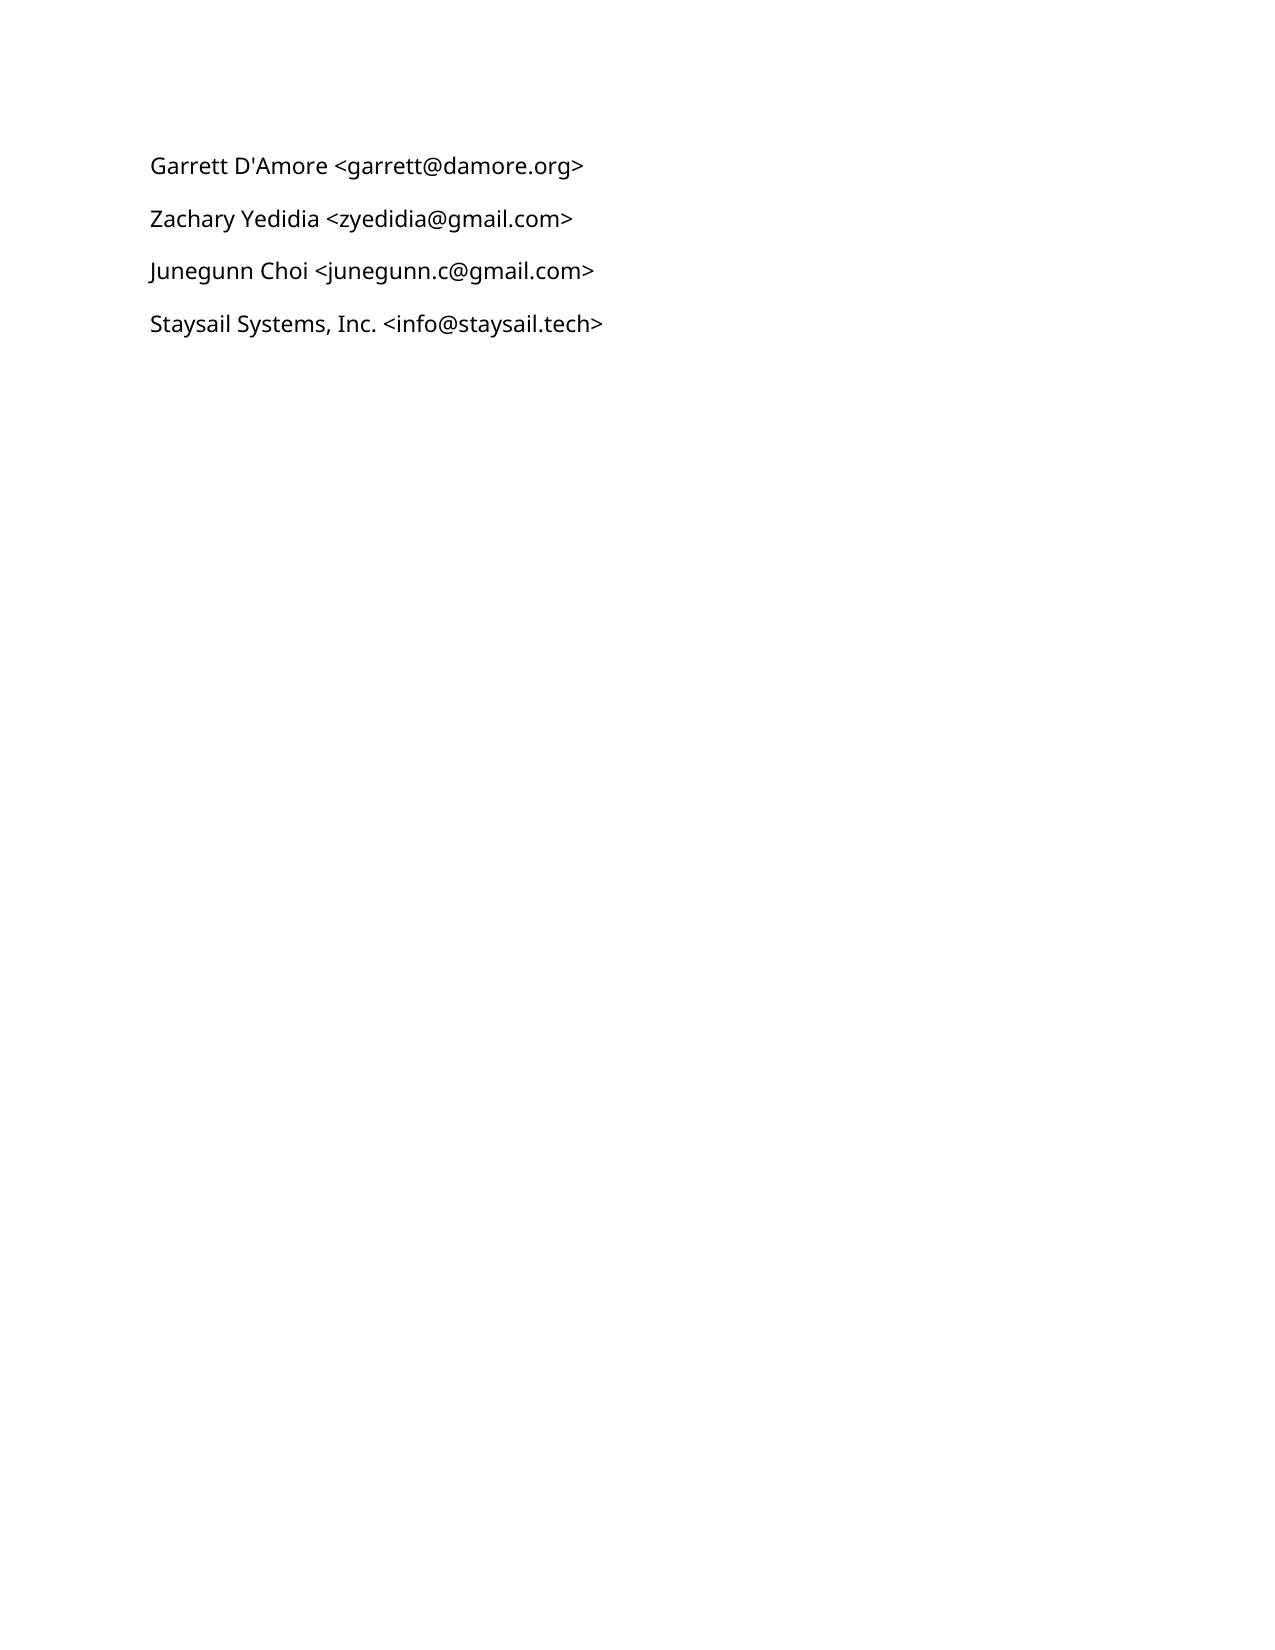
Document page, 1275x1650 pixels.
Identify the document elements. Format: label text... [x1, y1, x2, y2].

text Staysail Systems, Inc. <info@staysail.tech> [150, 308, 1125, 339]
text Zachary Yedidia <zyedidia@gmail.com> [150, 203, 1125, 234]
text Junegunn Choi <junegunn.c@gmail.com> [150, 255, 1125, 286]
text Garrett D'Amore <garrett@damore.org> [150, 150, 1125, 181]
